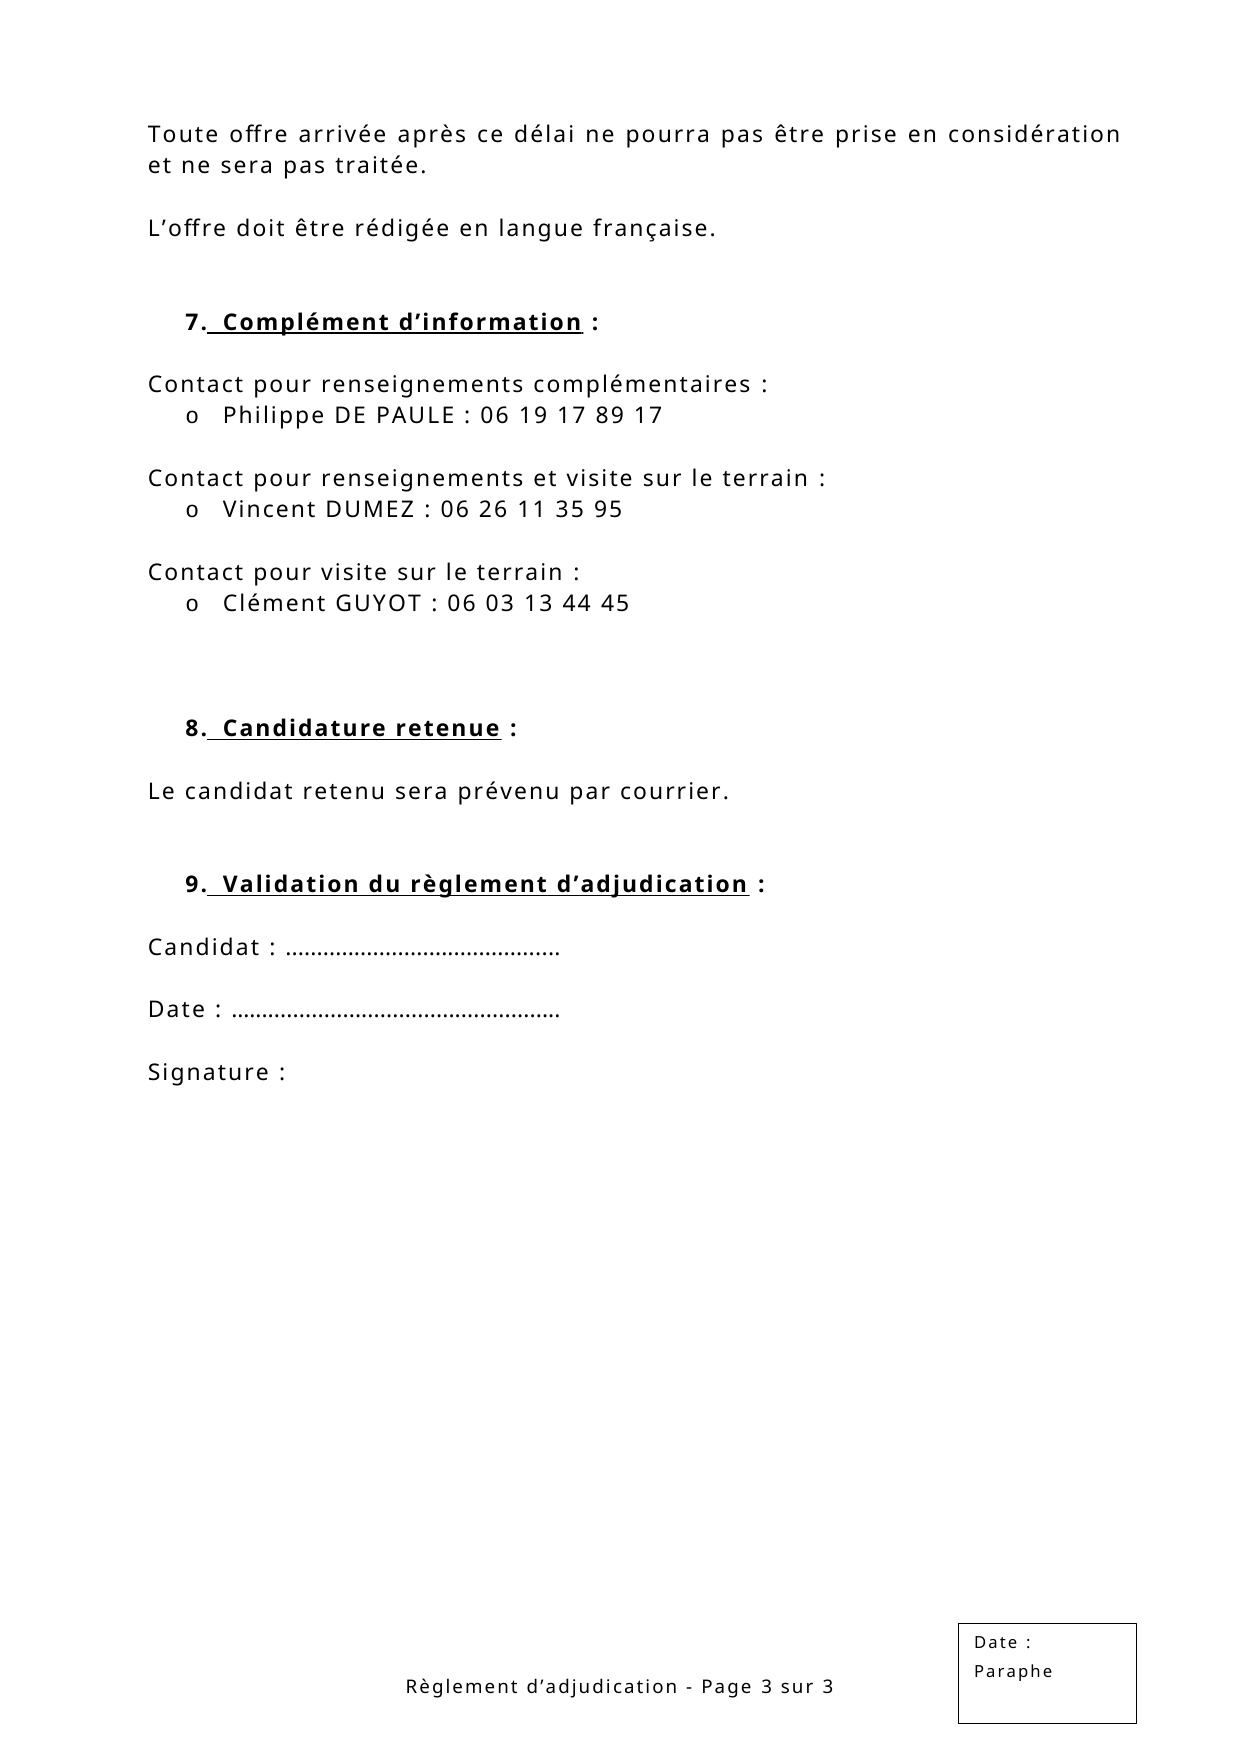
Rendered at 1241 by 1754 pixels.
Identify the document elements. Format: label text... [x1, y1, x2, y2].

text Candidat : [148, 931, 1122, 962]
list Candidature retenue : [185, 712, 1122, 743]
list Validation du règlement d’adjudication : [185, 868, 1122, 900]
text Contact pour renseignements complémentaires : [148, 368, 1122, 399]
text Contact pour visite sur le terrain : [148, 556, 1122, 587]
text Toute offre arrivée après ce délai ne pourra pas être prise en considération et ne sera pas traitée. [148, 118, 1122, 181]
list Complément d’information : [185, 306, 1122, 337]
text Contact pour renseignements et visite sur le terrain : [148, 462, 1122, 493]
list Philippe DE PAULE : 06 19 17 89 17 [185, 399, 1122, 431]
list Vincent DUMEZ : 06 26 11 35 95 [185, 493, 1122, 524]
text Le candidat retenu sera prévenu par courrier. [148, 775, 1122, 806]
text Signature : [148, 1056, 1122, 1087]
list Clément GUYOT : 06 03 13 44 45 [185, 587, 1122, 618]
text Date : [148, 993, 1122, 1025]
text L’offre doit être rédigée en langue française. [148, 212, 1122, 243]
